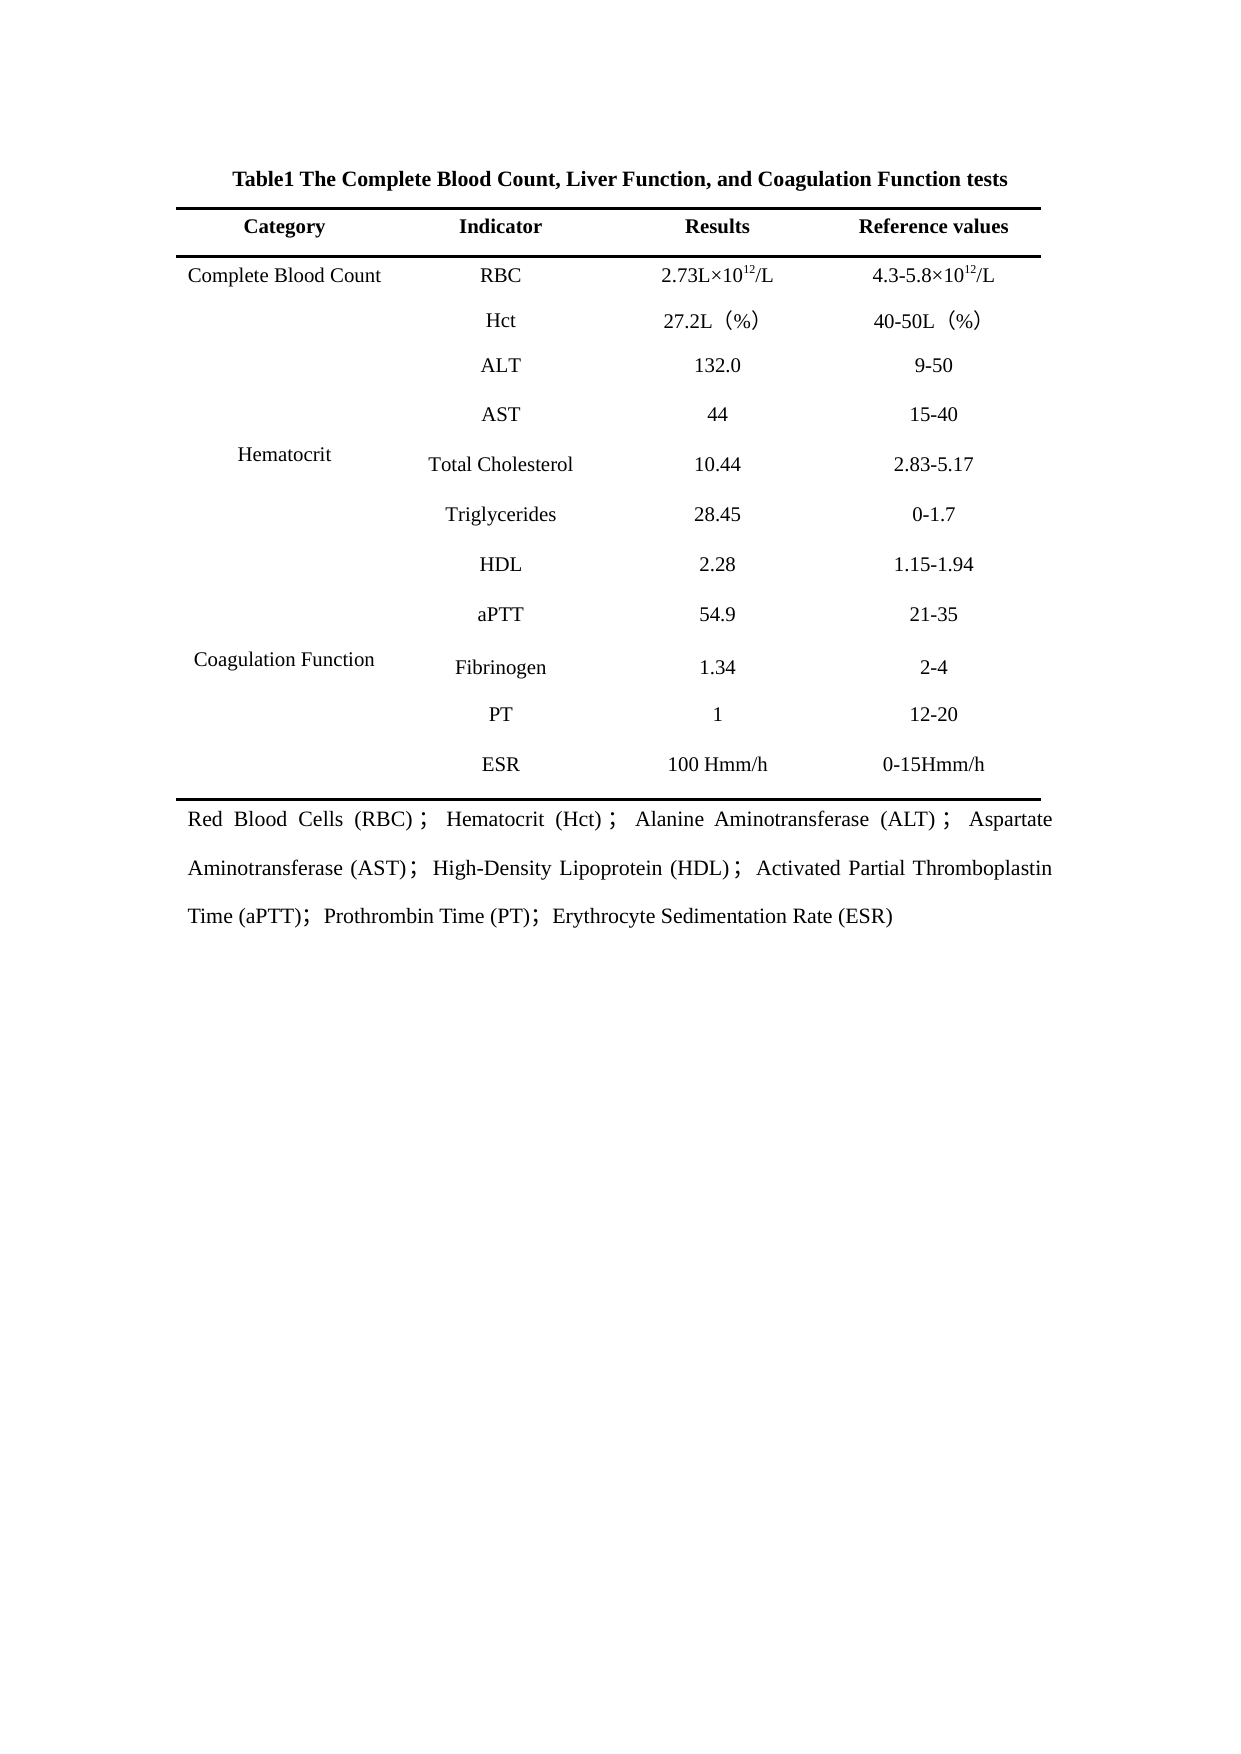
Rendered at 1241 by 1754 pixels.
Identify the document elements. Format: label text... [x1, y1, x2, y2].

table_cell 54.9 [609, 598, 826, 648]
table_cell Triglycerides [392, 498, 609, 548]
table_cell 4.3-5.8×1012/L [826, 258, 1041, 303]
table_cell 2.28 [609, 548, 826, 598]
table_cell 1.15-1.94 [826, 548, 1041, 598]
table_cell 100 Hmm/h [609, 748, 826, 797]
table_cell 2.83-5.17 [826, 448, 1041, 498]
table_cell 21-35 [826, 598, 1041, 648]
table_cell 2-4 [826, 648, 1041, 698]
table_cell 44 [609, 398, 826, 448]
text Red Blood Cells (RBC)；Hematocrit (Hct)；Alanine Aminotransferase (ALT)；Aspartate Aminotransferase (AST)；High-Density Lipoprotein (HDL)；Activated Partial Thromboplastin Time (aPTT)；Prothrombin Time (PT)；Erythrocyte Sedimentation Rate (ESR) [187, 801, 1053, 931]
table_cell 10.44 [609, 448, 826, 498]
table_header Category [176, 210, 392, 255]
table_cell HDL [392, 548, 609, 598]
table_cell 15-40 [826, 398, 1041, 448]
text Table1 The Complete Blood Count, Liver Function, and Coagulation Function tests [187, 162, 1053, 194]
table_cell RBC [392, 258, 609, 303]
table_cell 28.45 [609, 498, 826, 548]
table_cell Hematocrit [176, 348, 392, 598]
table_cell 2.73L×1012/L [609, 258, 826, 303]
table_header Results [609, 210, 826, 255]
table_cell 132.0 [609, 348, 826, 398]
table_cell 1.34 [609, 648, 826, 698]
table_cell 40-50L（%） [826, 303, 1041, 348]
table_cell ESR [392, 748, 609, 797]
table_cell Coagulation Function [176, 598, 392, 797]
table_header Reference values [826, 210, 1041, 255]
table_cell Total Cholesterol [392, 448, 609, 498]
table_header Indicator [392, 210, 609, 255]
table_cell PT [392, 698, 609, 747]
table_cell 0-1.7 [826, 498, 1041, 548]
table_cell Fibrinogen [392, 648, 609, 698]
table_cell 1 [609, 698, 826, 747]
table_cell 27.2L（%） [609, 303, 826, 348]
table_cell Hct [392, 303, 609, 348]
table_cell 12-20 [826, 698, 1041, 747]
table_cell ALT [392, 348, 609, 398]
table_cell AST [392, 398, 609, 448]
table_cell aPTT [392, 598, 609, 648]
table_cell 9-50 [826, 348, 1041, 398]
table_cell Complete Blood Count [176, 258, 392, 348]
table_cell 0-15Hmm/h [826, 748, 1041, 797]
